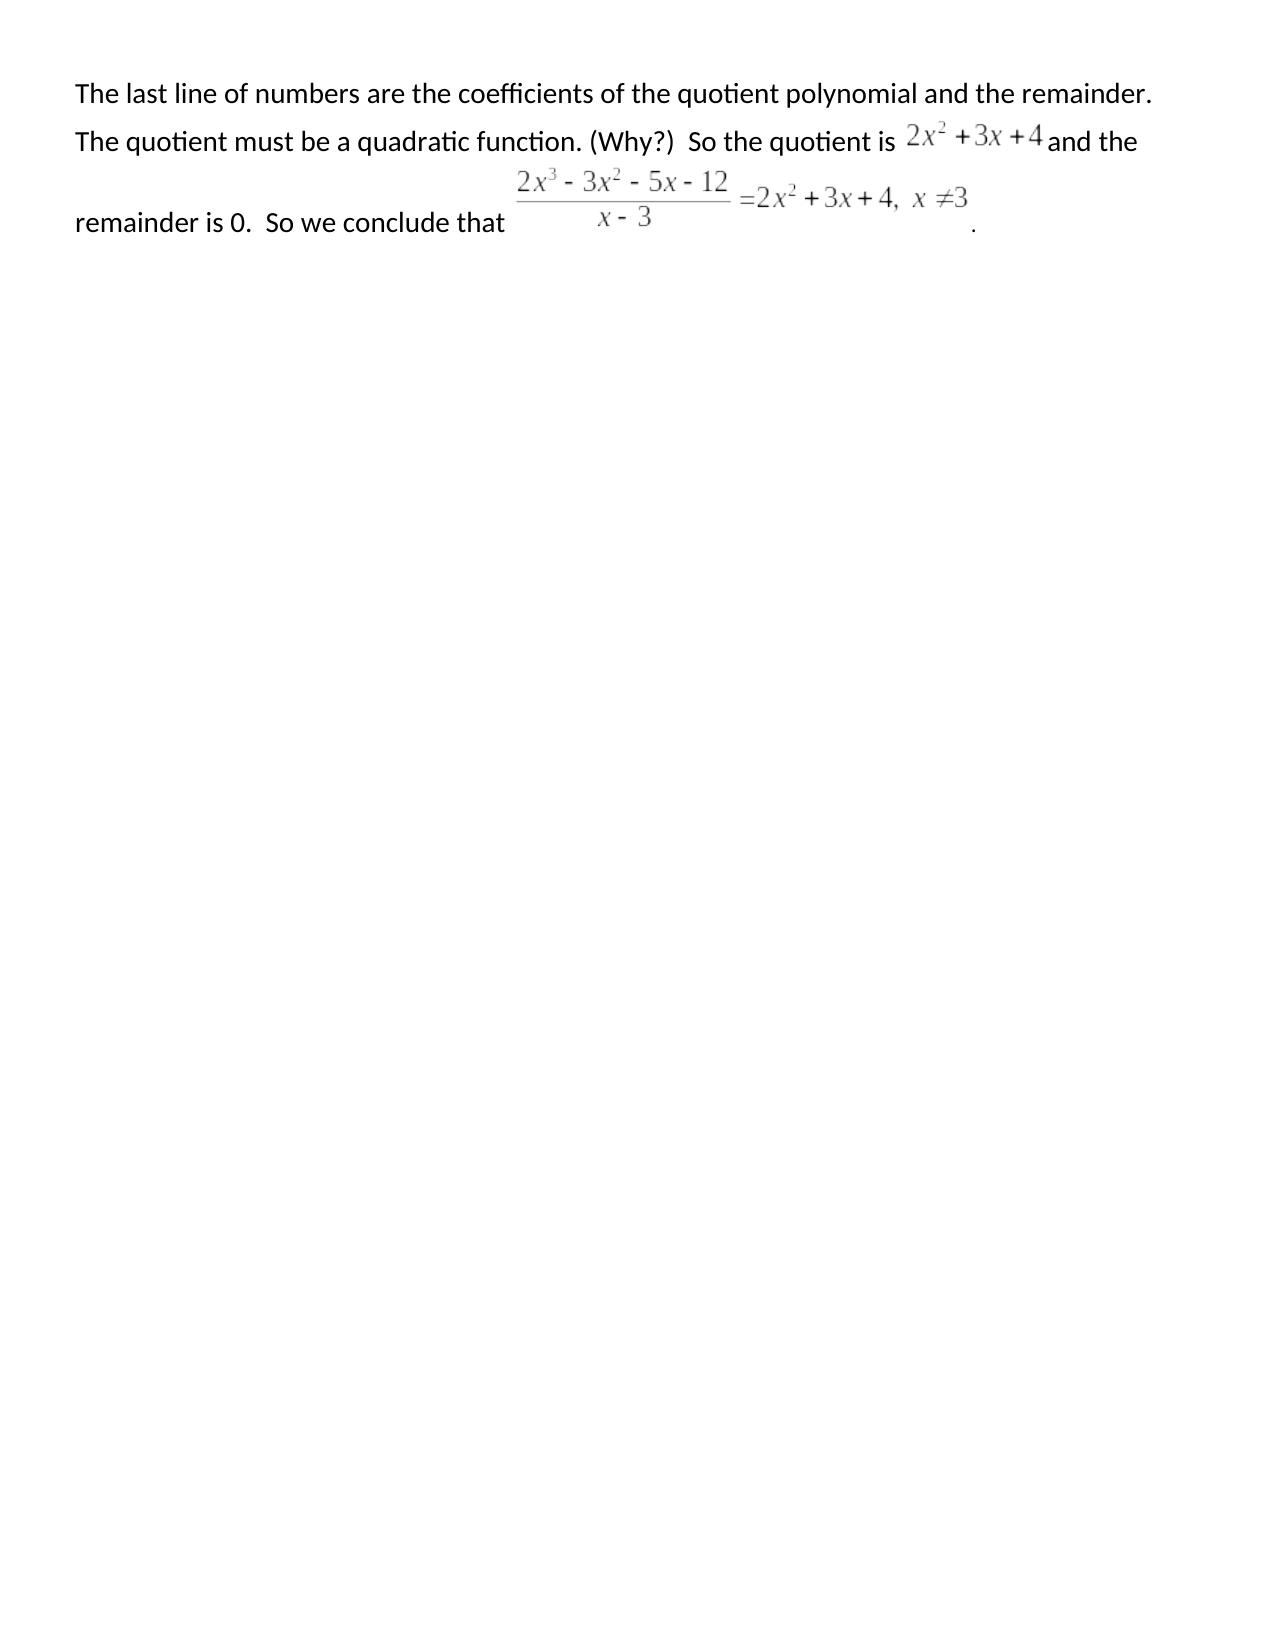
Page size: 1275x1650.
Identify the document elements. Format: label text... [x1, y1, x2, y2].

text The last line of numbers are the coefficients of the quotient polynomial and the remainder. The quotient must be a quadratic function. (Why?) So the quotient is and the remainder is 0. So we conclude that . [75, 75, 1200, 240]
